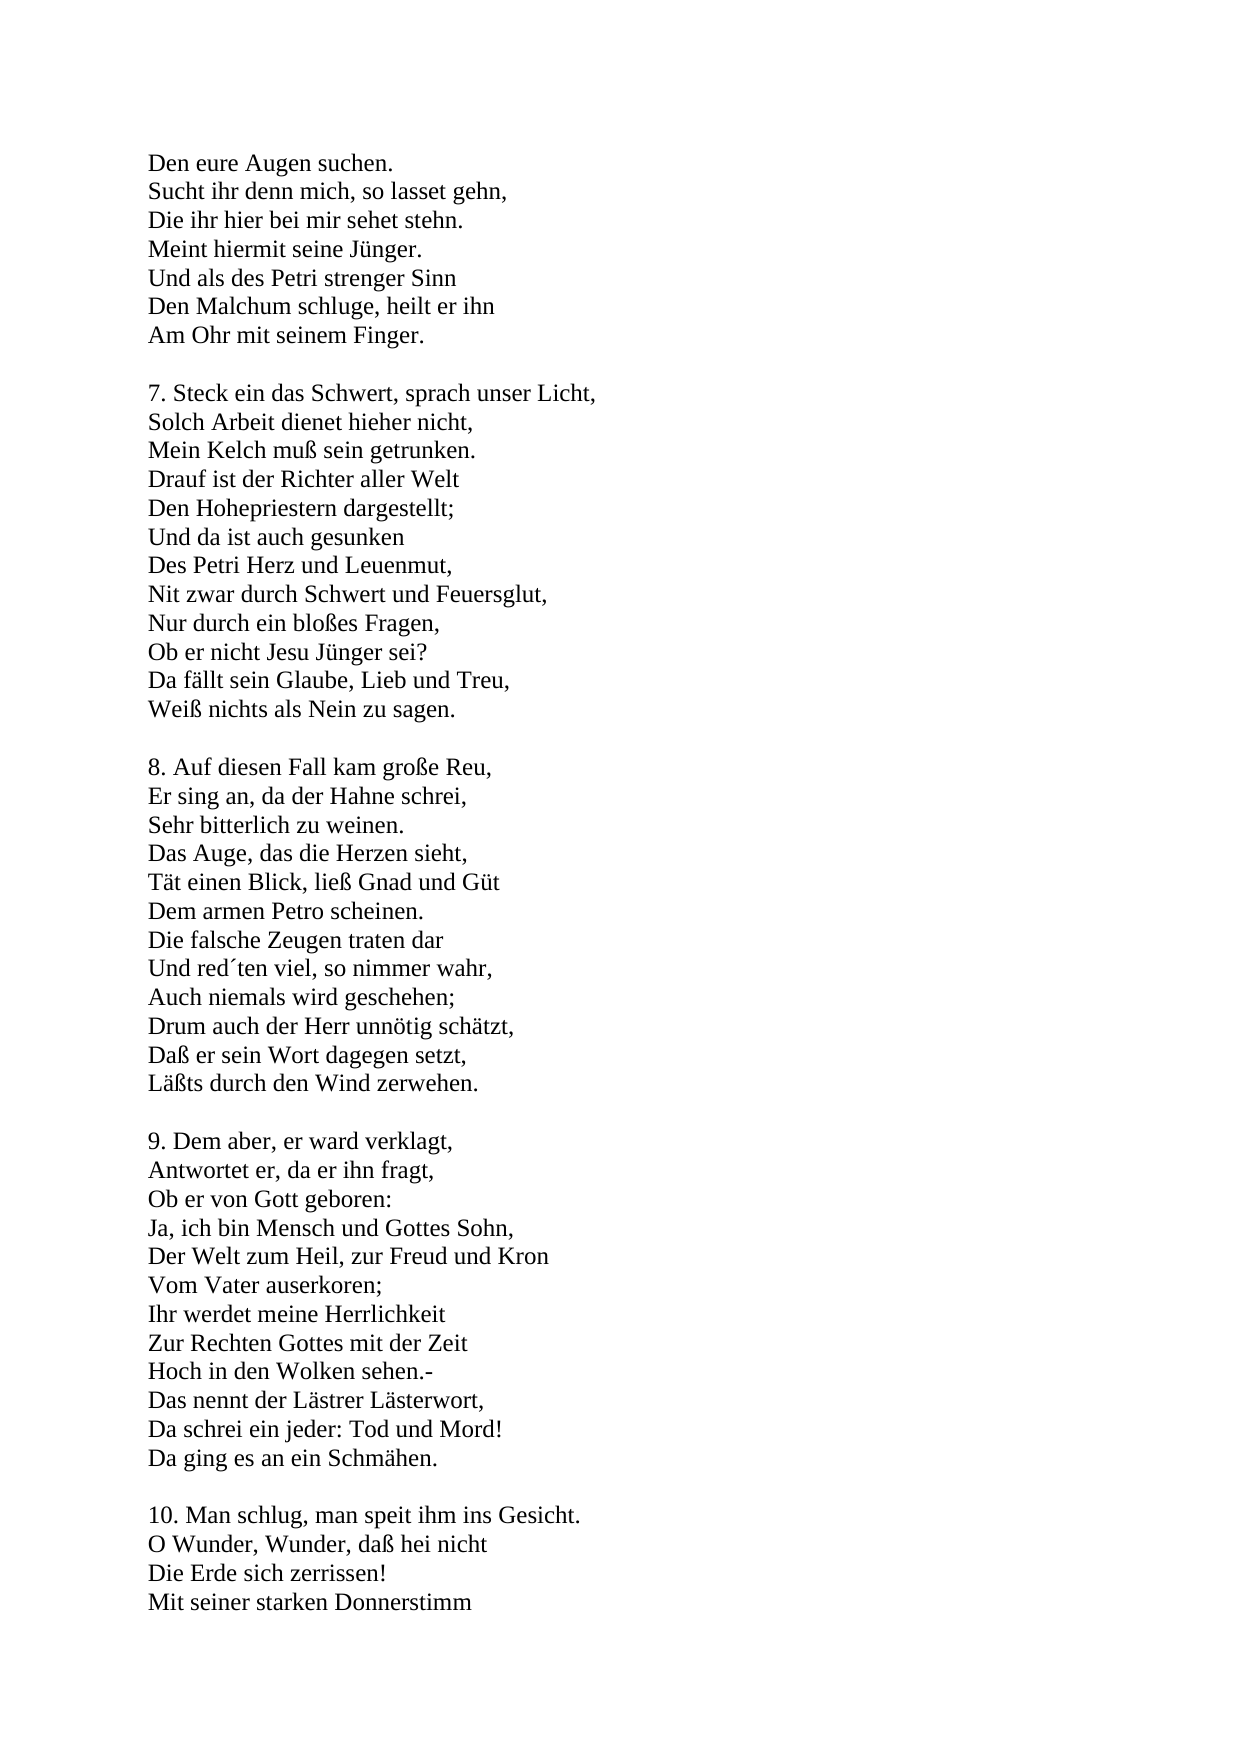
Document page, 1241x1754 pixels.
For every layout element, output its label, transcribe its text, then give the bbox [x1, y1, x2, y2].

text 7. Steck ein das Schwert, sprach unser Licht, Solch Arbeit dienet hieher nicht, Mein Kelch muß sein getrunken. Drauf ist der Richter aller Welt Den Hohepriestern dargestellt; Und da ist auch gesunken Des Petri Herz und Leuenmut, Nit zwar durch Schwert und Feuersglut, Nur durch ein bloßes Fragen, Ob er nicht Jesu Jünger sei? Da fällt sein Glaube, Lieb und Treu, Weiß nichts als Nein zu sagen. [148, 378, 1093, 723]
text 8. Auf diesen Fall kam große Reu, Er sing an, da der Hahne schrei, Sehr bitterlich zu weinen. Das Auge, das die Herzen sieht, Tät einen Blick, ließ Gnad und Güt Dem armen Petro scheinen. Die falsche Zeugen traten dar Und red´ten viel, so nimmer wahr, Auch niemals wird geschehen; Drum auch der Herr unnötig schätzt, Daß er sein Wort dagegen setzt, Läßts durch den Wind zerwehen. [148, 752, 1093, 1097]
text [148, 1501, 1093, 1616]
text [148, 148, 1093, 349]
text 9. Dem aber, er ward verklagt, Antwortet er, da er ihn fragt, Ob er von Gott geboren: Ja, ich bin Mensch und Gottes Sohn, Der Welt zum Heil, zur Freud und Kron Vom Vater auserkoren; Ihr werdet meine Herrlichkeit Zur Rechten Gottes mit der Zeit Hoch in den Wolken sehen.- Das nennt der Lästrer Lästerwort, Da schrei ein jeder: Tod und Mord! Da ging es an ein Schmähen. [148, 1126, 1093, 1471]
